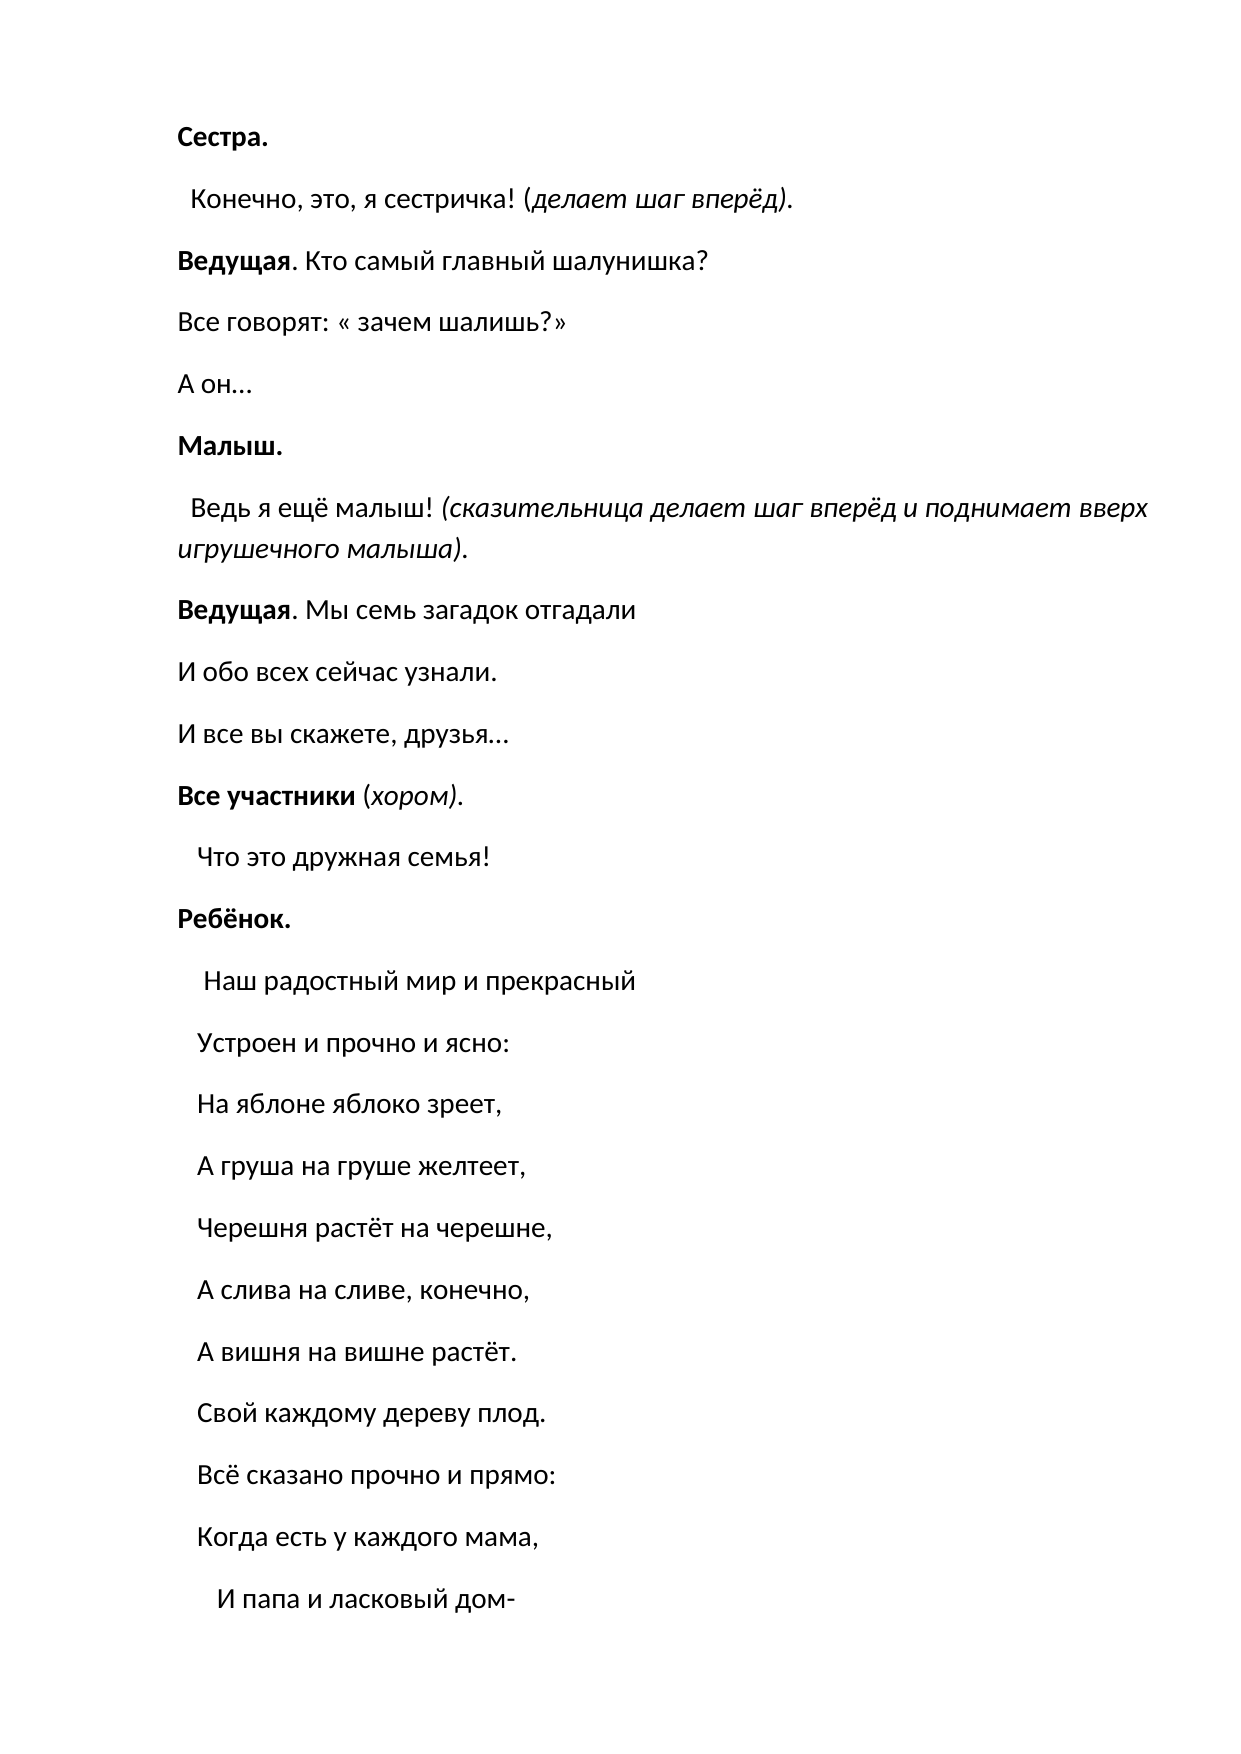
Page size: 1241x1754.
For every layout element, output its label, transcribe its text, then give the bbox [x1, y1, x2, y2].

text Конечно, это, я сестричка! (делает шаг вперёд). [177, 180, 1152, 216]
text И обо всех сейчас узнали. [177, 653, 1152, 689]
text А вишня на вишне растёт. [177, 1333, 1152, 1368]
text Когда есть у каждого мама, [177, 1518, 1152, 1554]
text Черешня растёт на черешне, [177, 1209, 1152, 1245]
text На яблоне яблоко зреет, [177, 1086, 1152, 1121]
text Ведущая. Кто самый главный шалунишка? [177, 242, 1152, 277]
text Малыш. [177, 427, 1152, 463]
text А груша на груше желтеет, [177, 1147, 1152, 1183]
text Все говорят: « зачем шалишь?» [177, 303, 1152, 339]
text И все вы скажете, друзья… [177, 715, 1152, 751]
text Ребёнок. [177, 900, 1152, 936]
text Ведущая. Мы семь загадок отгадали [177, 591, 1152, 627]
text А слива на сливе, конечно, [177, 1271, 1152, 1307]
text Сестра. [177, 118, 1152, 154]
text Устроен и прочно и ясно: [177, 1024, 1152, 1059]
text И папа и ласковый дом- [177, 1580, 1152, 1615]
text А он… [177, 365, 1152, 401]
text Свой каждому дереву плод. [177, 1394, 1152, 1430]
text Всё сказано прочно и прямо: [177, 1456, 1152, 1492]
text Все участники (хором). [177, 777, 1152, 812]
text Что это дружная семья! [177, 838, 1152, 874]
text Наш радостный мир и прекрасный [177, 962, 1152, 998]
text Ведь я ещё малыш! (сказительница делает шаг вперёд и поднимает вверх игрушечного малыша). [177, 489, 1152, 565]
